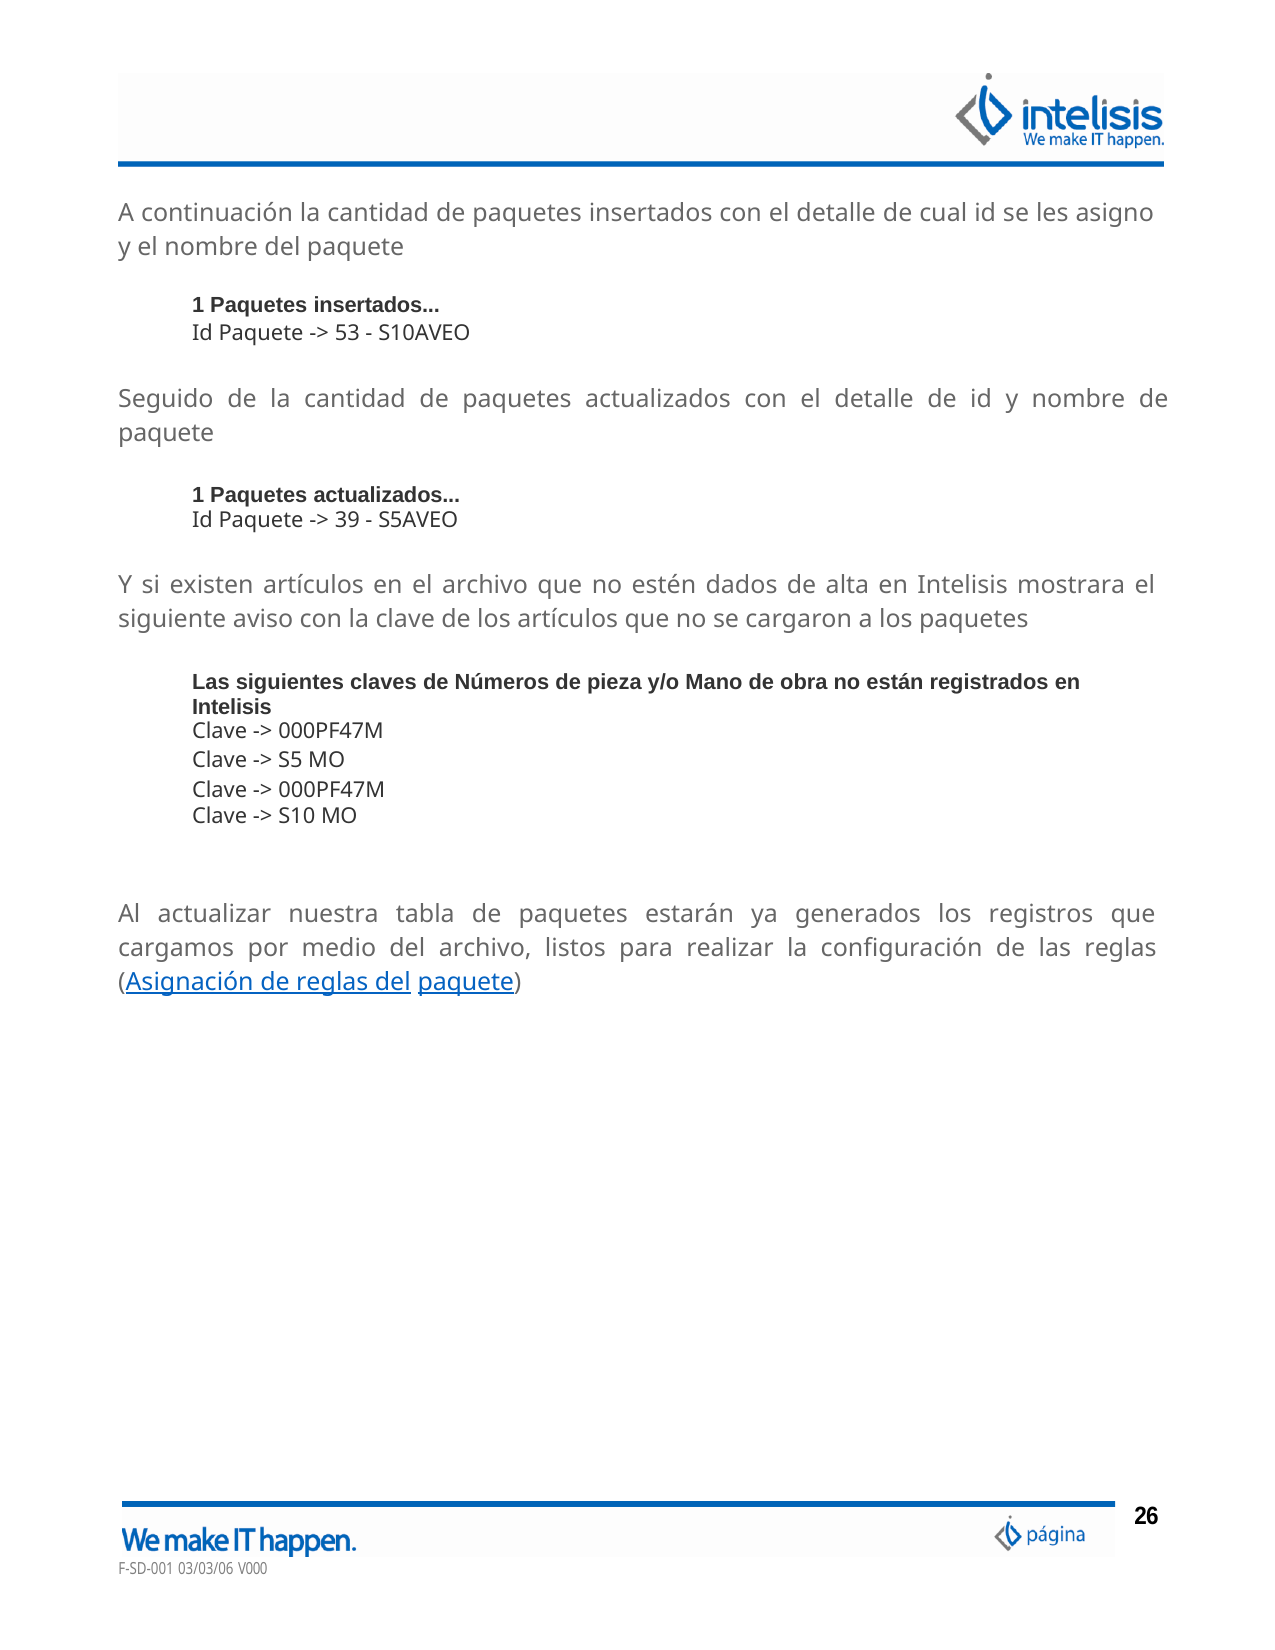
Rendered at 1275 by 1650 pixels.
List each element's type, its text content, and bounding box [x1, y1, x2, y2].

text 1 Paquetes actualizados... [192, 483, 1169, 508]
text Clave -> S5 MO Clave -> 000PF47M [192, 744, 402, 804]
text Clave -> S10 MO [192, 804, 1169, 829]
text Id Paquete -> 53 - S10AVEO [192, 317, 1169, 347]
text Las siguientes claves de Números de pieza y/o Mano de obra no están registrados en Intelisis [192, 668, 1154, 719]
text Y si existen artículos en el archivo que no estén dados de alta en Intelisis mostrara el siguiente aviso con la clave de los artículos que no se cargaron a los paquetes [118, 566, 1157, 634]
text 1 Paquetes insertados... [192, 292, 1169, 317]
text Id Paquete -> 39 - S5AVEO [192, 508, 1169, 533]
picture [118, 73, 1164, 167]
text Al actualizar nuestra tabla de paquetes estarán ya generados los registros que cargamos por medio del archivo, listos para realizar la configuración de las reglas (Asignación de reglas del paquete) [118, 896, 1157, 998]
text Clave -> 000PF47M [192, 719, 1169, 744]
text Seguido de la cantidad de paquetes actualizados con el detalle de id y nombre de paquete [118, 380, 1169, 448]
text A continuación la cantidad de paquetes insertados con el detalle de cual id se les asigno y el nombre del paquete [118, 195, 1156, 263]
picture [122, 1501, 1116, 1557]
